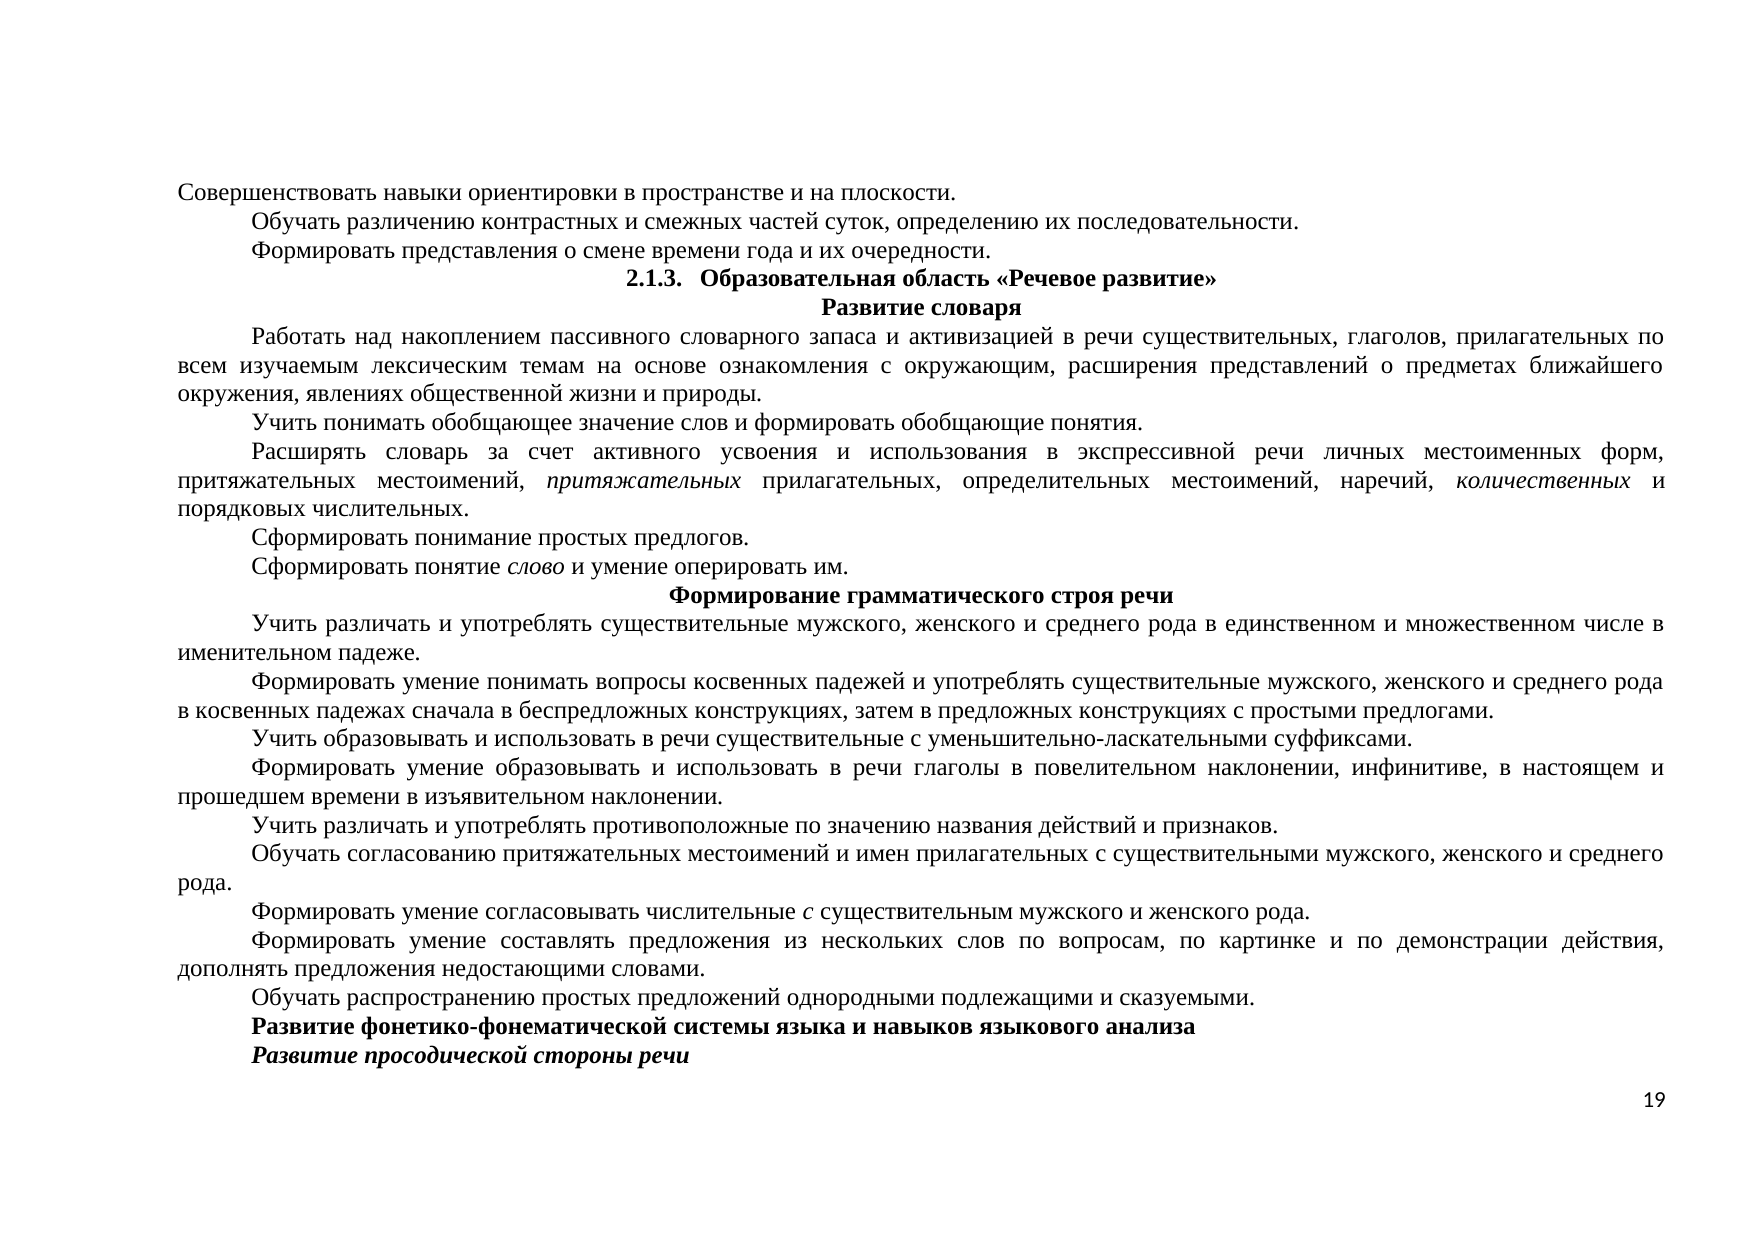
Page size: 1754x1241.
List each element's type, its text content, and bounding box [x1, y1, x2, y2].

text Учить различать и употреблять противоположные по значению названия действий и признаков. [177, 810, 1665, 838]
text Обучать согласованию притяжательных местоимений и имен прилагательных с существительными мужского, женского и среднего рода. [177, 838, 1665, 896]
text Сформировать понимание простых предлогов. [177, 522, 1665, 551]
text Расширять словарь за счет активного усвоения и использования в экспрессивной речи личных местоименных форм, притяжательных местоимений, притяжательных прилагательных, определительных местоимений, наречий, количественных и порядковых числительных. [177, 436, 1665, 522]
text Развитие словаря [177, 292, 1665, 321]
text Обучать распространению простых предложений однородными подлежащими и сказуемыми. [177, 982, 1665, 1011]
text Сформировать понятие слово и умение оперировать им. [177, 551, 1665, 580]
text Обучать различению контрастных и смежных частей суток, определению их последовательности. [177, 206, 1665, 235]
text Развитие фонетико-фонематической системы языка и навыков языкового анализа [177, 1011, 1665, 1040]
text Формировать умение составлять предложения из нескольких слов по вопросам, по картинке и по демонстрации действия, дополнять предложения недостающими словами. [177, 925, 1665, 982]
list Образовательная область «Речевое развитие» [177, 263, 1665, 292]
text Работать над накоплением пассивного словарного запаса и активизацией в речи существительных, глаголов, прилагательных по всем изучаемым лексическим темам на основе ознакомления с окружающим, расширения представлений о предметах ближайшего окружения, явлениях общественной жизни и природы. [177, 321, 1665, 407]
text Учить понимать обобщающее значение слов и формировать обобщающие понятия. [177, 407, 1665, 436]
text Формировать представления о смене времени года и их очередности. [177, 235, 1665, 263]
text Формировать умение понимать вопросы косвенных падежей и употреблять существительные мужского, женского и среднего рода в косвенных падежах сначала в беспредложных конструкциях, затем в предложных конструкциях с простыми предлогами. [177, 666, 1665, 723]
text Совершенствовать навыки ориентировки в пространстве и на плоскости. [177, 177, 1665, 206]
text Формирование грамматического строя речи [177, 580, 1665, 608]
text Учить различать и употреблять существительные мужского, женского и среднего рода в единственном и множественном числе в именительном падеже. [177, 608, 1665, 666]
text Учить образовывать и использовать в речи существительные с уменьшительно-ласкательными суффиксами. [177, 723, 1665, 752]
text Формировать умение согласовывать числительные с существительным мужского и женского рода. [177, 896, 1665, 925]
text Формировать умение образовывать и использовать в речи глаголы в повелительном наклонении, инфинитиве, в настоящем и прошедшем времени в изъявительном наклонении. [177, 752, 1665, 810]
text Развитие просодической стороны речи [177, 1040, 1665, 1068]
